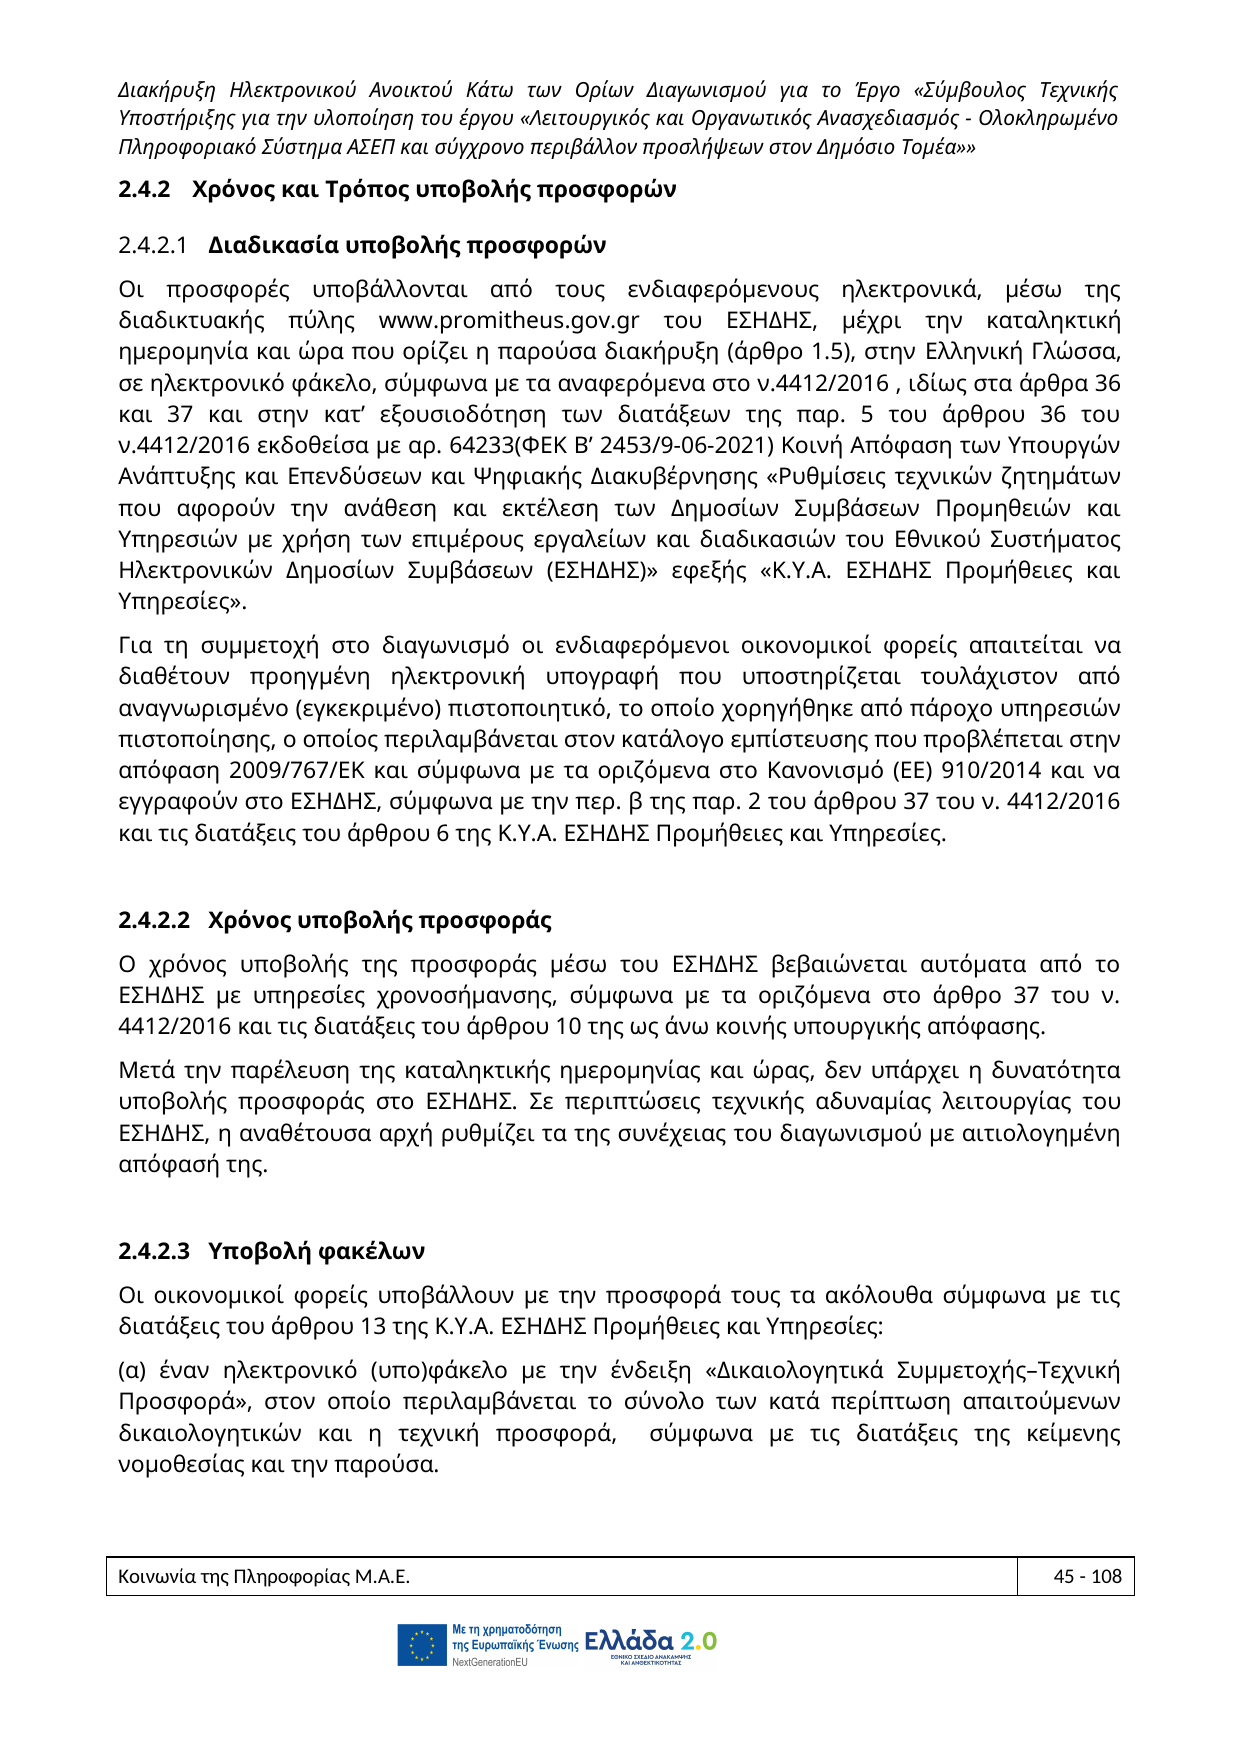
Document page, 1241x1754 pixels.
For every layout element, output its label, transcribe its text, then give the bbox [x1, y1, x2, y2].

text Ο χρόνος υποβολής της προσφοράς μέσω του ΕΣΗΔΗΣ βεβαιώνεται αυτόματα από το ΕΣΗΔΗΣ με υπηρεσίες χρονοσήμανσης, σύμφωνα με τα οριζόμενα στο άρθρο 37 του ν. 4412/2016 και τις διατάξεις του άρθρου 10 της ως άνω κοινής υπουργικής απόφασης. [118, 948, 1122, 1042]
picture [584, 1623, 718, 1671]
subtitle Χρόνος υποβολής προσφοράς [118, 904, 1122, 935]
text Για τη συμμετοχή στο διαγωνισμό οι ενδιαφερόμενοι οικονομικοί φορείς απαιτείται να διαθέτουν προηγμένη ηλεκτρονική υπογραφή που υποστηρίζεται τουλάχιστον από αναγνωρισμένο (εγκεκριμένο) πιστοποιητικό, το οποίο χορηγήθηκε από πάροχο υπηρεσιών πιστοποίησης, ο οποίος περιλαμβάνεται στον κατάλογο εμπίστευσης που προβλέπεται στην απόφαση 2009/767/ΕΚ και σύμφωνα με τα οριζόμενα στο Κανονισμό (ΕΕ) 910/2014 και να εγγραφούν στο ΕΣΗΔΗΣ, σύμφωνα με την περ. β της παρ. 2 του άρθρου 37 του ν. 4412/2016 και τις διατάξεις του άρθρου 6 της Κ.Υ.Α. ΕΣΗΔΗΣ Προμήθειες και Υπηρεσίες. [118, 629, 1122, 848]
text Οι οικονομικοί φορείς υποβάλλουν με την προσφορά τους τα ακόλουθα σύμφωνα με τις διατάξεις του άρθρου 13 της Κ.Υ.Α. ΕΣΗΔΗΣ Προμήθειες και Υπηρεσίες: [118, 1279, 1122, 1342]
picture [397, 1624, 579, 1666]
subtitle Χρόνος και Τρόπος υποβολής προσφορών [118, 173, 1122, 204]
text Μετά την παρέλευση της καταληκτικής ημερομηνίας και ώρας, δεν υπάρχει η δυνατότητα υποβολής προσφοράς στο ΕΣΗΔΗΣ. Σε περιπτώσεις τεχνικής αδυναμίας λειτουργίας του ΕΣΗΔΗΣ, η αναθέτουσα αρχή ρυθμίζει τα της συνέχειας του διαγωνισμού με αιτιολογημένη απόφασή της. [118, 1054, 1122, 1179]
subtitle Υποβολή φακέλων [118, 1235, 1122, 1267]
text (α) έναν ηλεκτρονικό (υπο)φάκελο με την ένδειξη «Δικαιολογητικά Συμμετοχής–Τεχνική Προσφορά», στον οποίο περιλαμβάνεται το σύνολο των κατά περίπτωση απαιτούμενων δικαιολογητικών και η τεχνική προσφορά, σύμφωνα με τις διατάξεις της κείμενης νομοθεσίας και την παρούσα. [118, 1354, 1122, 1479]
text Οι προσφορές υποβάλλονται από τους ενδιαφερόμενους ηλεκτρονικά, μέσω της διαδικτυακής πύλης www.promitheus.gov.gr του ΕΣΗΔΗΣ, μέχρι την καταληκτική ημερομηνία και ώρα που ορίζει η παρούσα διακήρυξη (άρθρο 1.5), στην Ελληνική Γλώσσα, σε ηλεκτρονικό φάκελο, σύμφωνα με τα αναφερόμενα στο ν.4412/2016 , ιδίως στα άρθρα 36 και 37 και στην κατ’ εξουσιοδότηση των διατάξεων της παρ. 5 του άρθρου 36 του ν.4412/2016 εκδοθείσα με αρ. 64233(ΦΕΚ Β’ 2453/9-06-2021) Κοινή Απόφαση των Υπουργών Ανάπτυξης και Επενδύσεων και Ψηφιακής Διακυβέρνησης «Ρυθμίσεις τεχνικών ζητημάτων που αφορούν την ανάθεση και εκτέλεση των Δημοσίων Συμβάσεων Προμηθειών και Υπηρεσιών με χρήση των επιμέρους εργαλείων και διαδικασιών του Εθνικού Συστήματος Ηλεκτρονικών Δημοσίων Συμβάσεων (ΕΣΗΔΗΣ)» εφεξής «Κ.Υ.Α. ΕΣΗΔΗΣ Προμήθειες και Υπηρεσίες». [118, 273, 1122, 617]
subtitle Διαδικασία υποβολής προσφορών [118, 229, 1122, 260]
